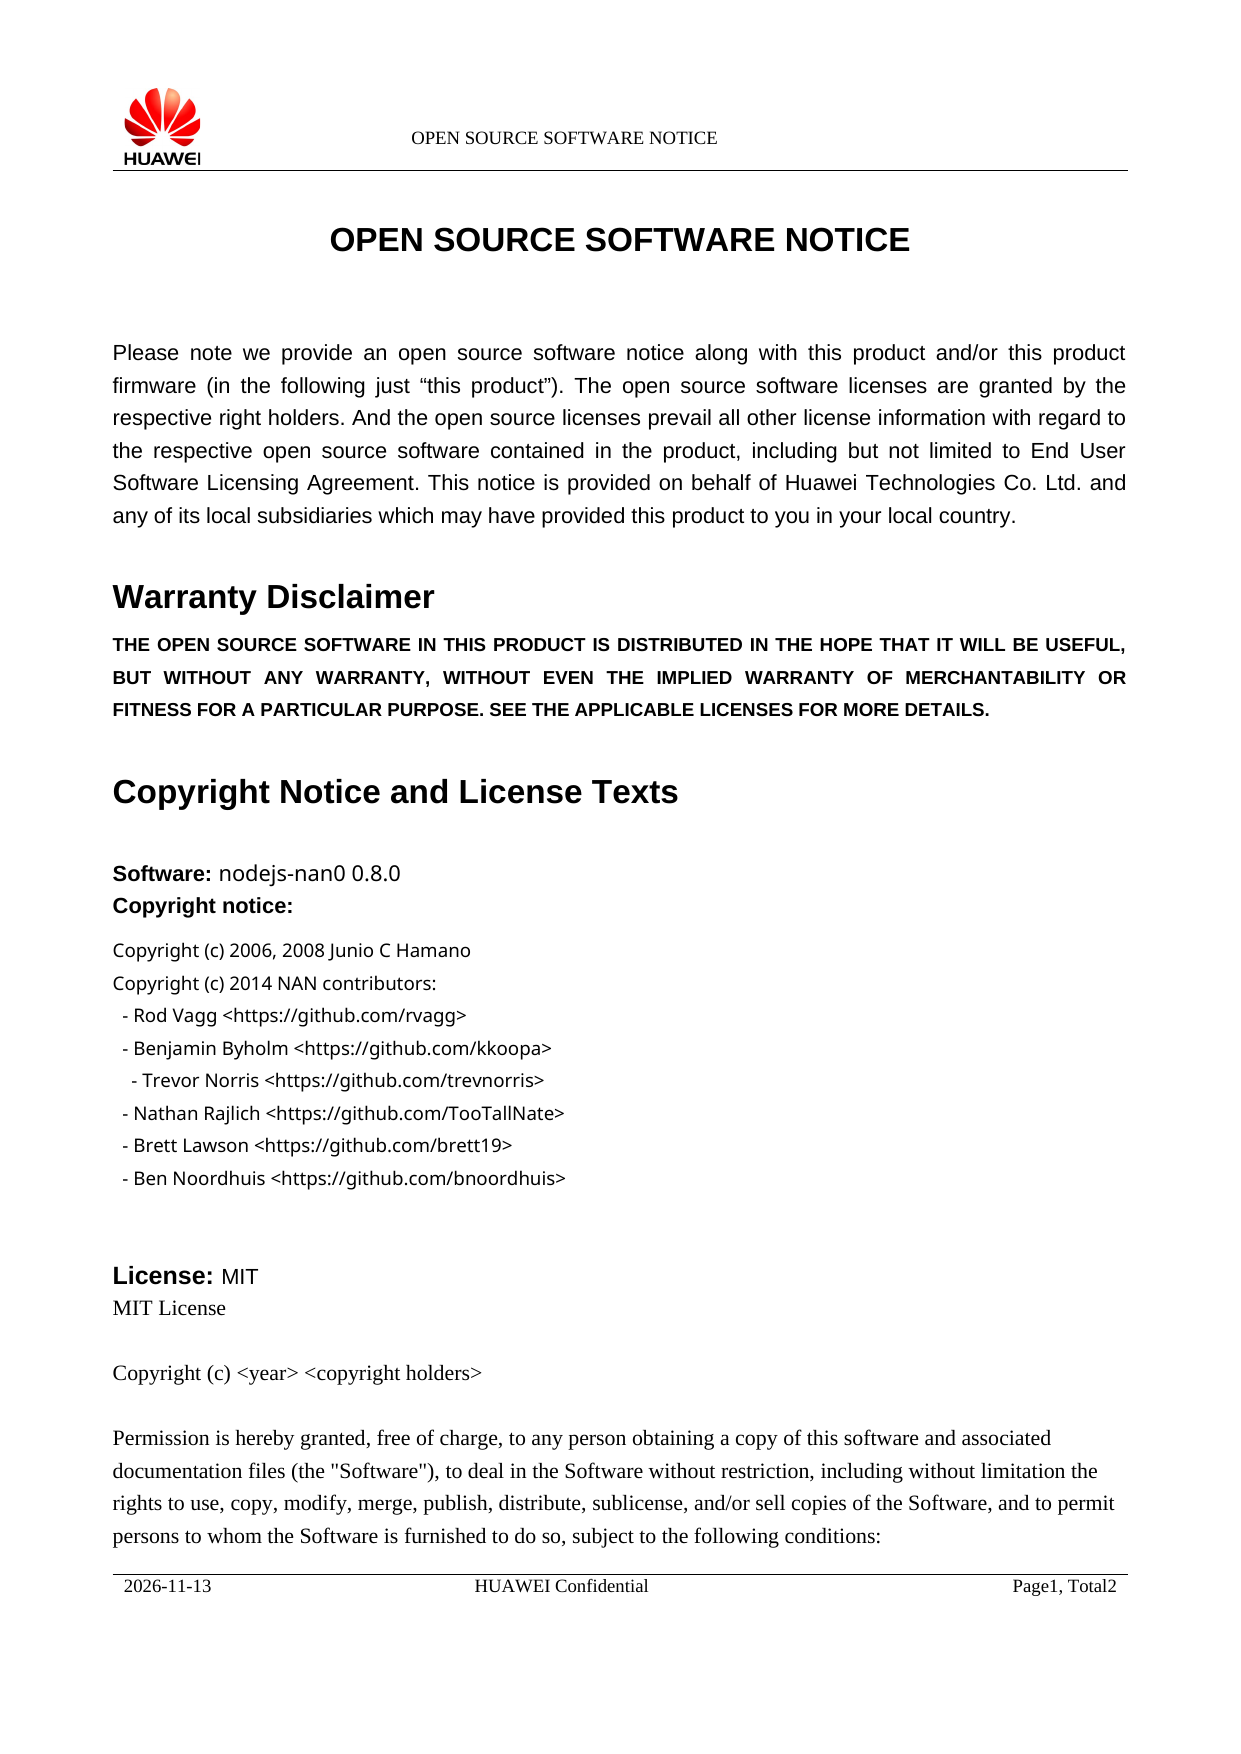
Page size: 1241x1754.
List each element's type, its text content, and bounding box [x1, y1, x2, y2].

text - Trevor Norris <https://github.com/trevnorris> [112, 1064, 1128, 1096]
text The open source software in this product is distributed in the hope that it will be useful, but WITHOUT ANY WARRANTY, without even the implied warranty of MERCHANTABILITY or FITNESS FOR A PARTICULAR PURPOSE. See the applicable licenses for more details. [112, 629, 1128, 726]
text - Nathan Rajlich <https://github.com/TooTallNate> [112, 1096, 1128, 1129]
text Copyright (c) 2006, 2008 Junio C Hamano [112, 934, 1128, 966]
picture [124, 88, 201, 165]
text Copyright (c) 2014 NAN contributors: [112, 966, 1128, 999]
text - Benjamin Byholm <https://github.com/kkoopa> [112, 1031, 1128, 1064]
text - Rod Vagg <https://github.com/rvagg> [112, 999, 1128, 1031]
text Copyright notice: [112, 889, 1128, 921]
text License: MIT [112, 1259, 1128, 1291]
text Warranty Disclaimer [112, 564, 1128, 629]
text Please note we provide an open source software notice along with this product and/or this product firmware (in the following just “this product”). The open source software licenses are granted by the respective right holders. And the open source licenses prevail all other license information with regard to the respective open source software contained in the product, including but not limited to End User Software Licensing Agreement. This notice is provided on behalf of Huawei Technologies Co. Ltd. and any of its local subsidiaries which may have provided this product to you in your local country. [112, 336, 1128, 531]
title Software: nodejs-nan0 0.8.0 [112, 856, 1128, 889]
text Copyright Notice and License Texts [112, 759, 1128, 824]
text OPEN SOURCE SOFTWARE NOTICE [112, 206, 1128, 271]
text - Brett Lawson <https://github.com/brett19> [112, 1129, 1128, 1161]
text - Ben Noordhuis <https://github.com/bnoordhuis> [112, 1161, 1128, 1194]
